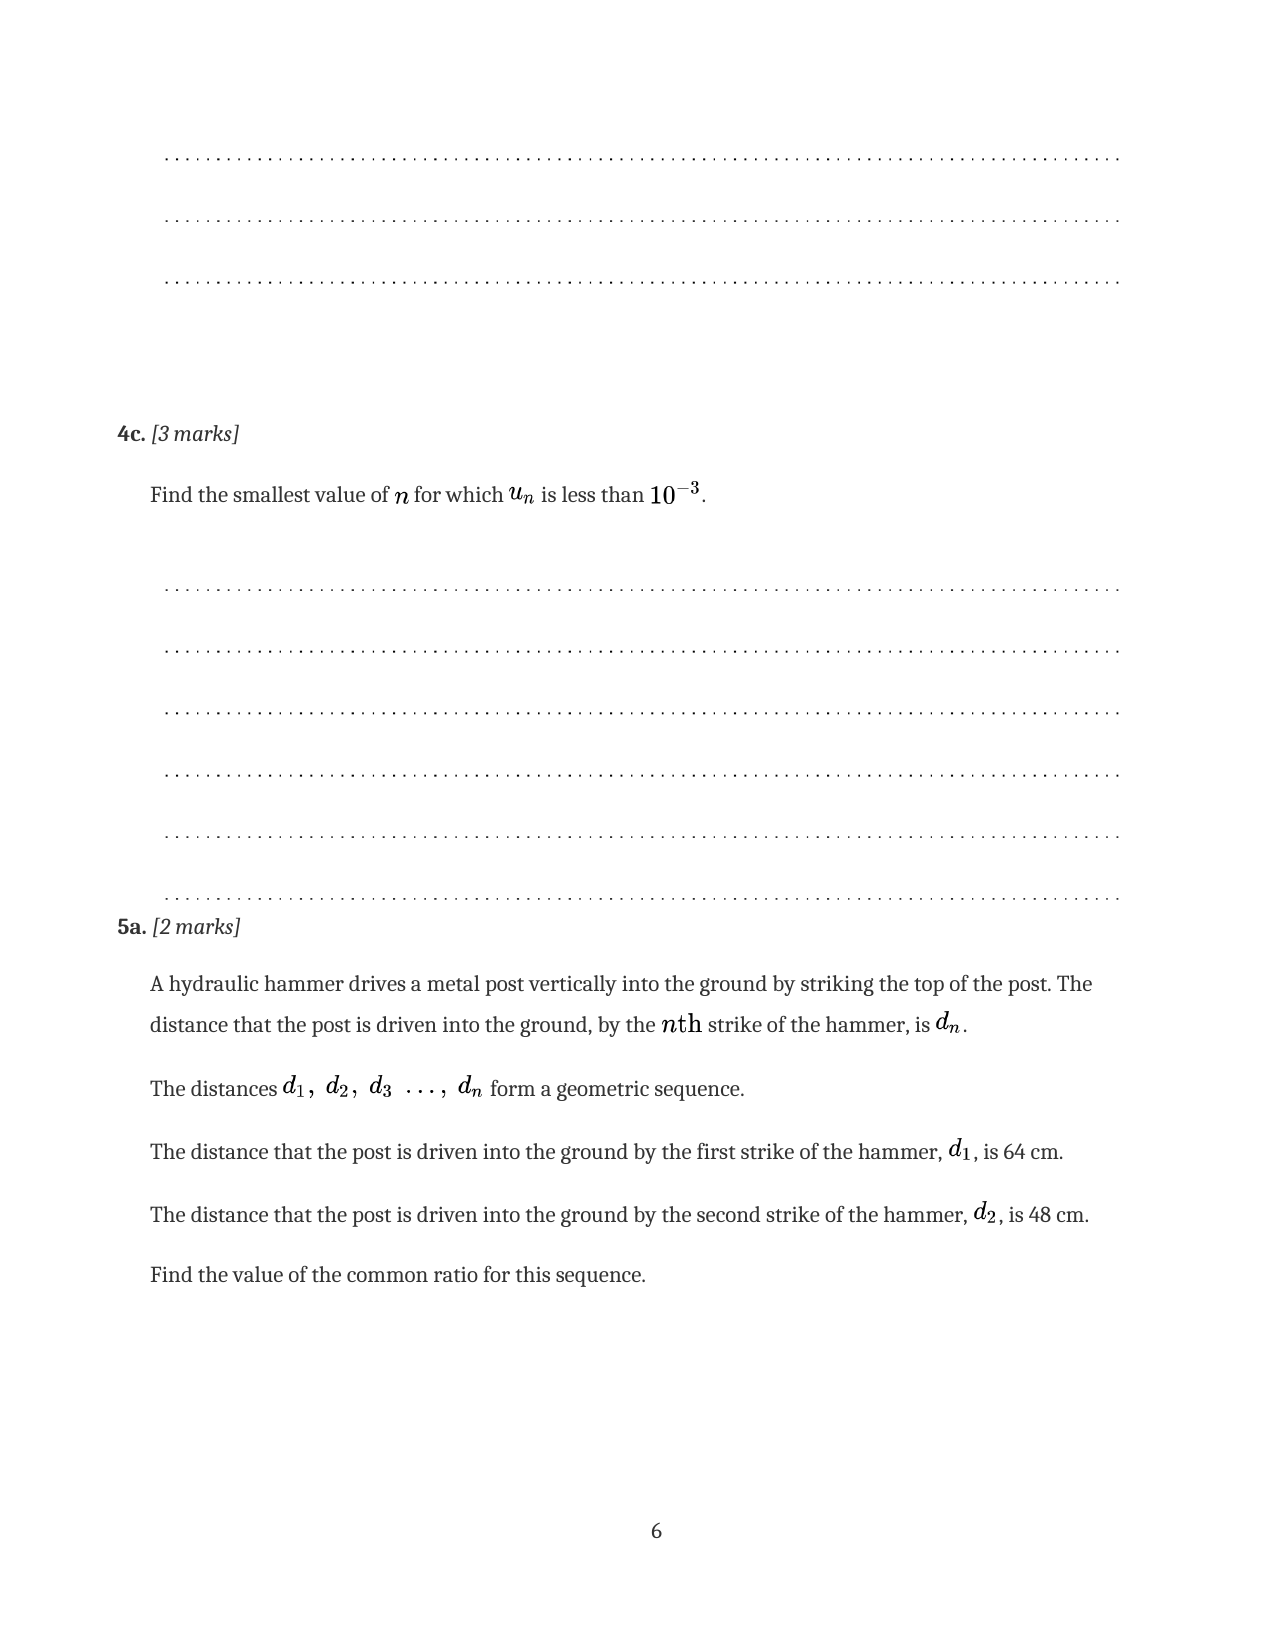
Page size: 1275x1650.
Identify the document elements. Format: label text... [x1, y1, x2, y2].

picture [649, 477, 702, 507]
text Find the smallest value of for which is less than . [150, 478, 1162, 513]
text A hydraulic hammer drives a metal post vertically into the ground by striking the top of the post. The distance that the post is driven into the ground, by the strike of the hammer, is . [150, 971, 1162, 1042]
picture [661, 1011, 703, 1036]
text The distances form a geometric sequence. [150, 1072, 1162, 1105]
picture [948, 1135, 974, 1163]
text 4c. [3 marks] [112, 421, 1162, 447]
text The distance that the post is driven into the ground by the second strike of the hammer, , is 48 cm. [150, 1199, 1162, 1232]
picture [150, 543, 1142, 914]
picture [282, 1072, 485, 1100]
text Find the value of the common ratio for this sequence. [150, 1262, 1162, 1289]
picture [508, 483, 536, 507]
text The distance that the post is driven into the ground by the first strike of the hammer, , is 64 cm. [150, 1136, 1162, 1168]
picture [394, 488, 409, 507]
picture [935, 1008, 963, 1036]
picture [973, 1198, 999, 1226]
picture [150, 112, 1142, 421]
text 5a. [2 marks] [112, 914, 1162, 940]
